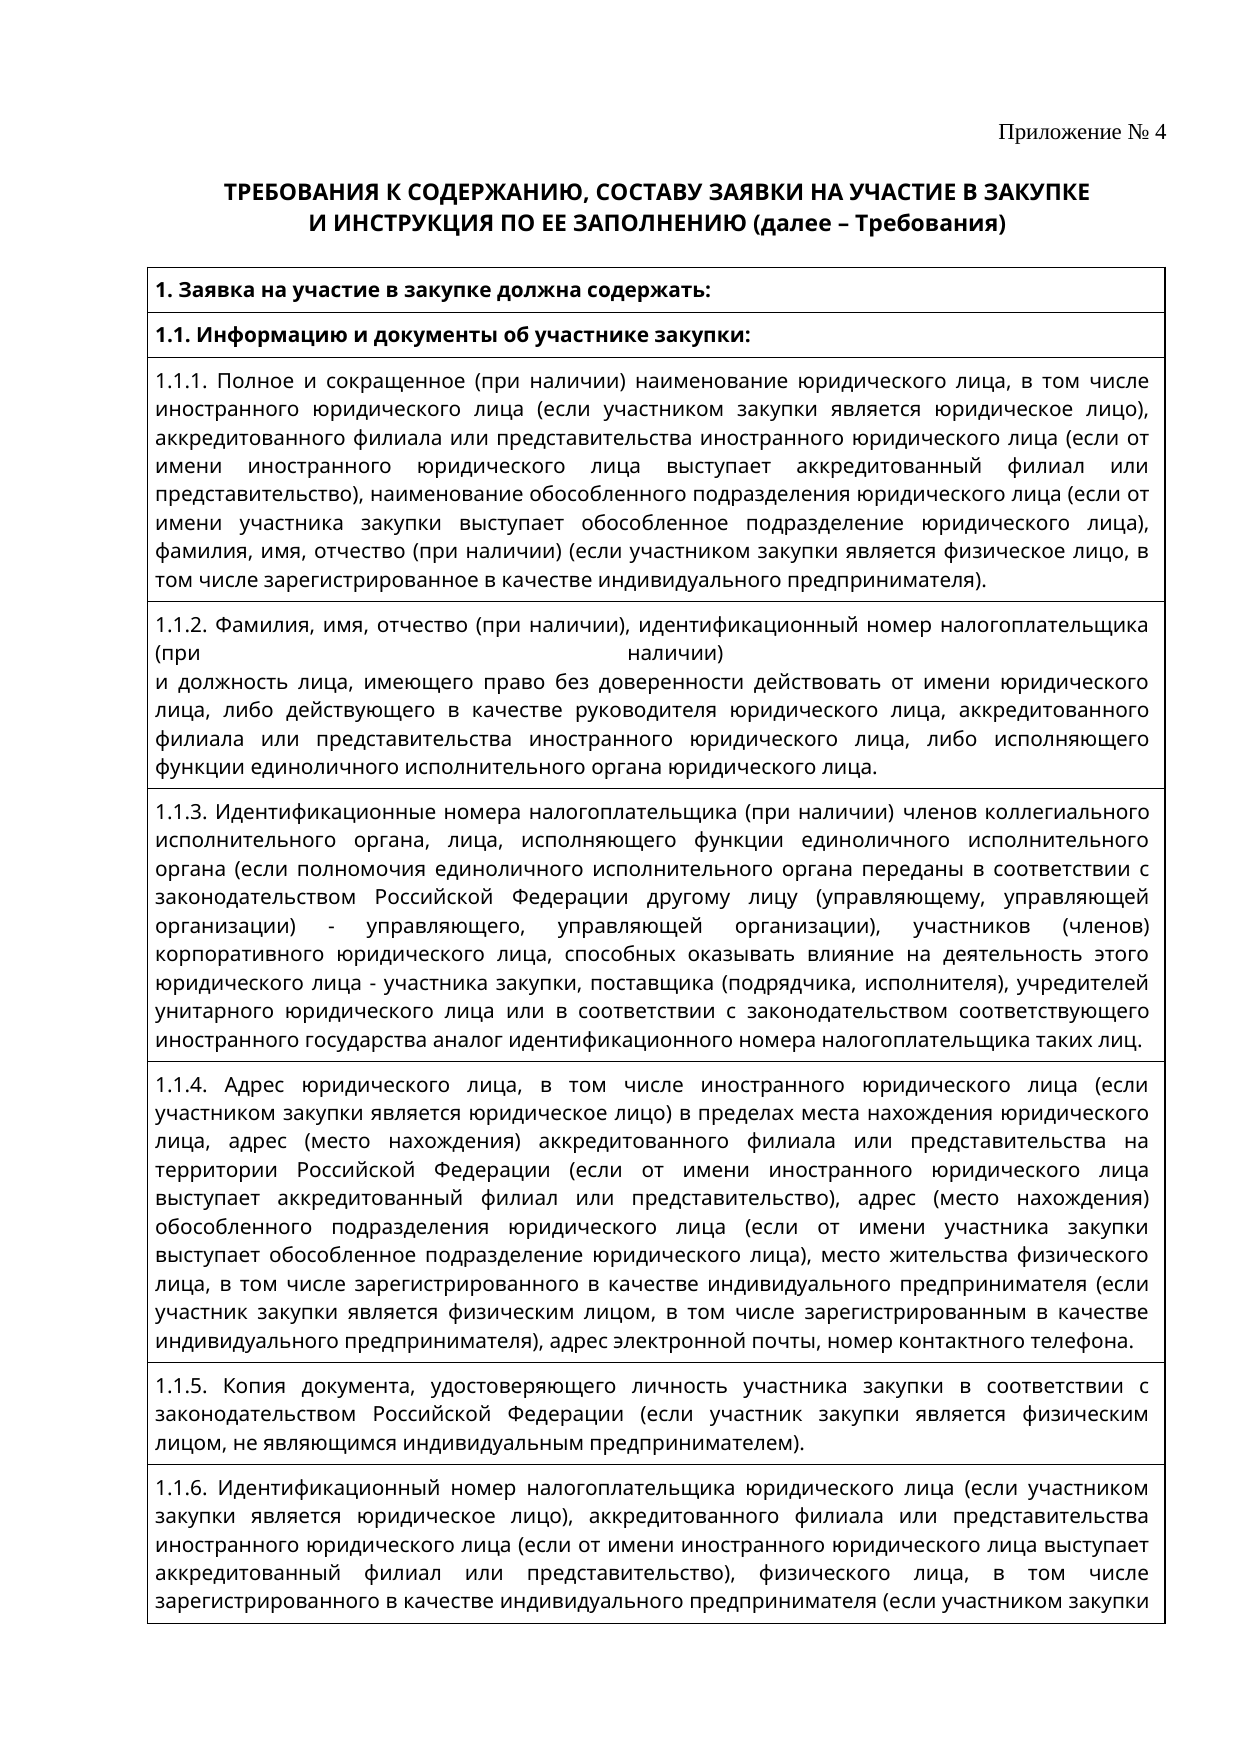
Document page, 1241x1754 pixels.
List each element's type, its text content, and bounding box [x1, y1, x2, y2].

text Приложение № 4 [783, 118, 1167, 144]
text И ИНСТРУКЦИЯ ПО ЕЕ ЗАПОЛНЕНИЮ (далее – Требования) [148, 207, 1167, 238]
table_cell 1.1.5. Копия документа, удостоверяющего личность участника закупки в соответствии с законодательством Российской Федерации (если участник закупки является физическим лицом, не являющимся индивидуальным предпринимателем). [148, 1363, 1164, 1464]
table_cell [148, 1465, 1164, 1623]
table_header 1. Заявка на участие в закупке должна содержать: [148, 268, 1164, 312]
table_cell 1.1.1. Полное и сокращенное (при наличии) наименование юридического лица, в том числе иностранного юридического лица (если участником закупки является юридическое лицо), аккредитованного филиала или представительства иностранного юридического лица (если от имени иностранного юридического лица выступает аккредитованный филиал или представительство), наименование обособленного подразделения юридического лица (если от имени участника закупки выступает обособленное подразделение юридического лица), фамилия, имя, отчество (при наличии) (если участником закупки является физическое лицо, в том числе зарегистрированное в качестве индивидуального предпринимателя). [148, 358, 1164, 601]
text ТРЕБОВАНИЯ К СОДЕРЖАНИЮ, СОСТАВУ ЗАЯВКИ НА УЧАСТИЕ В ЗАКУПКЕ [148, 176, 1167, 207]
table_cell 1.1. Информацию и документы об участнике закупки: [148, 313, 1164, 357]
table_cell 1.1.2. Фамилия, имя, отчество (при наличии), идентификационный номер налогоплательщика (при наличии) и должность лица, имеющего право без доверенности действовать от имени юридического лица, либо действующего в качестве руководителя юридического лица, аккредитованного филиала или представительства иностранного юридического лица, либо исполняющего функции единоличного исполнительного органа юридического лица. [148, 602, 1164, 788]
table_cell 1.1.3. Идентификационные номера налогоплательщика (при наличии) членов коллегиального исполнительного органа, лица, исполняющего функции единоличного исполнительного органа (если полномочия единоличного исполнительного органа переданы в соответствии с законодательством Российской Федерации другому лицу (управляющему, управляющей организации) - управляющего, управляющей организации), участников (членов) корпоративного юридического лица, способных оказывать влияние на деятельность этого юридического лица - участника закупки, поставщика (подрядчика, исполнителя), учредителей унитарного юридического лица или в соответствии с законодательством соответствующего иностранного государства аналог идентификационного номера налогоплательщика таких лиц. [148, 789, 1164, 1061]
table_cell 1.1.4. Адрес юридического лица, в том числе иностранного юридического лица (если участником закупки является юридическое лицо) в пределах места нахождения юридического лица, адрес (место нахождения) аккредитованного филиала или представительства на территории Российской Федерации (если от имени иностранного юридического лица выступает аккредитованный филиал или представительство), адрес (место нахождения) обособленного подразделения юридического лица (если от имени участника закупки выступает обособленное подразделение юридического лица), место жительства физического лица, в том числе зарегистрированного в качестве индивидуального предпринимателя (если участник закупки является физическим лицом, в том числе зарегистрированным в качестве индивидуального предпринимателя), адрес электронной почты, номер контактного телефона. [148, 1062, 1164, 1362]
